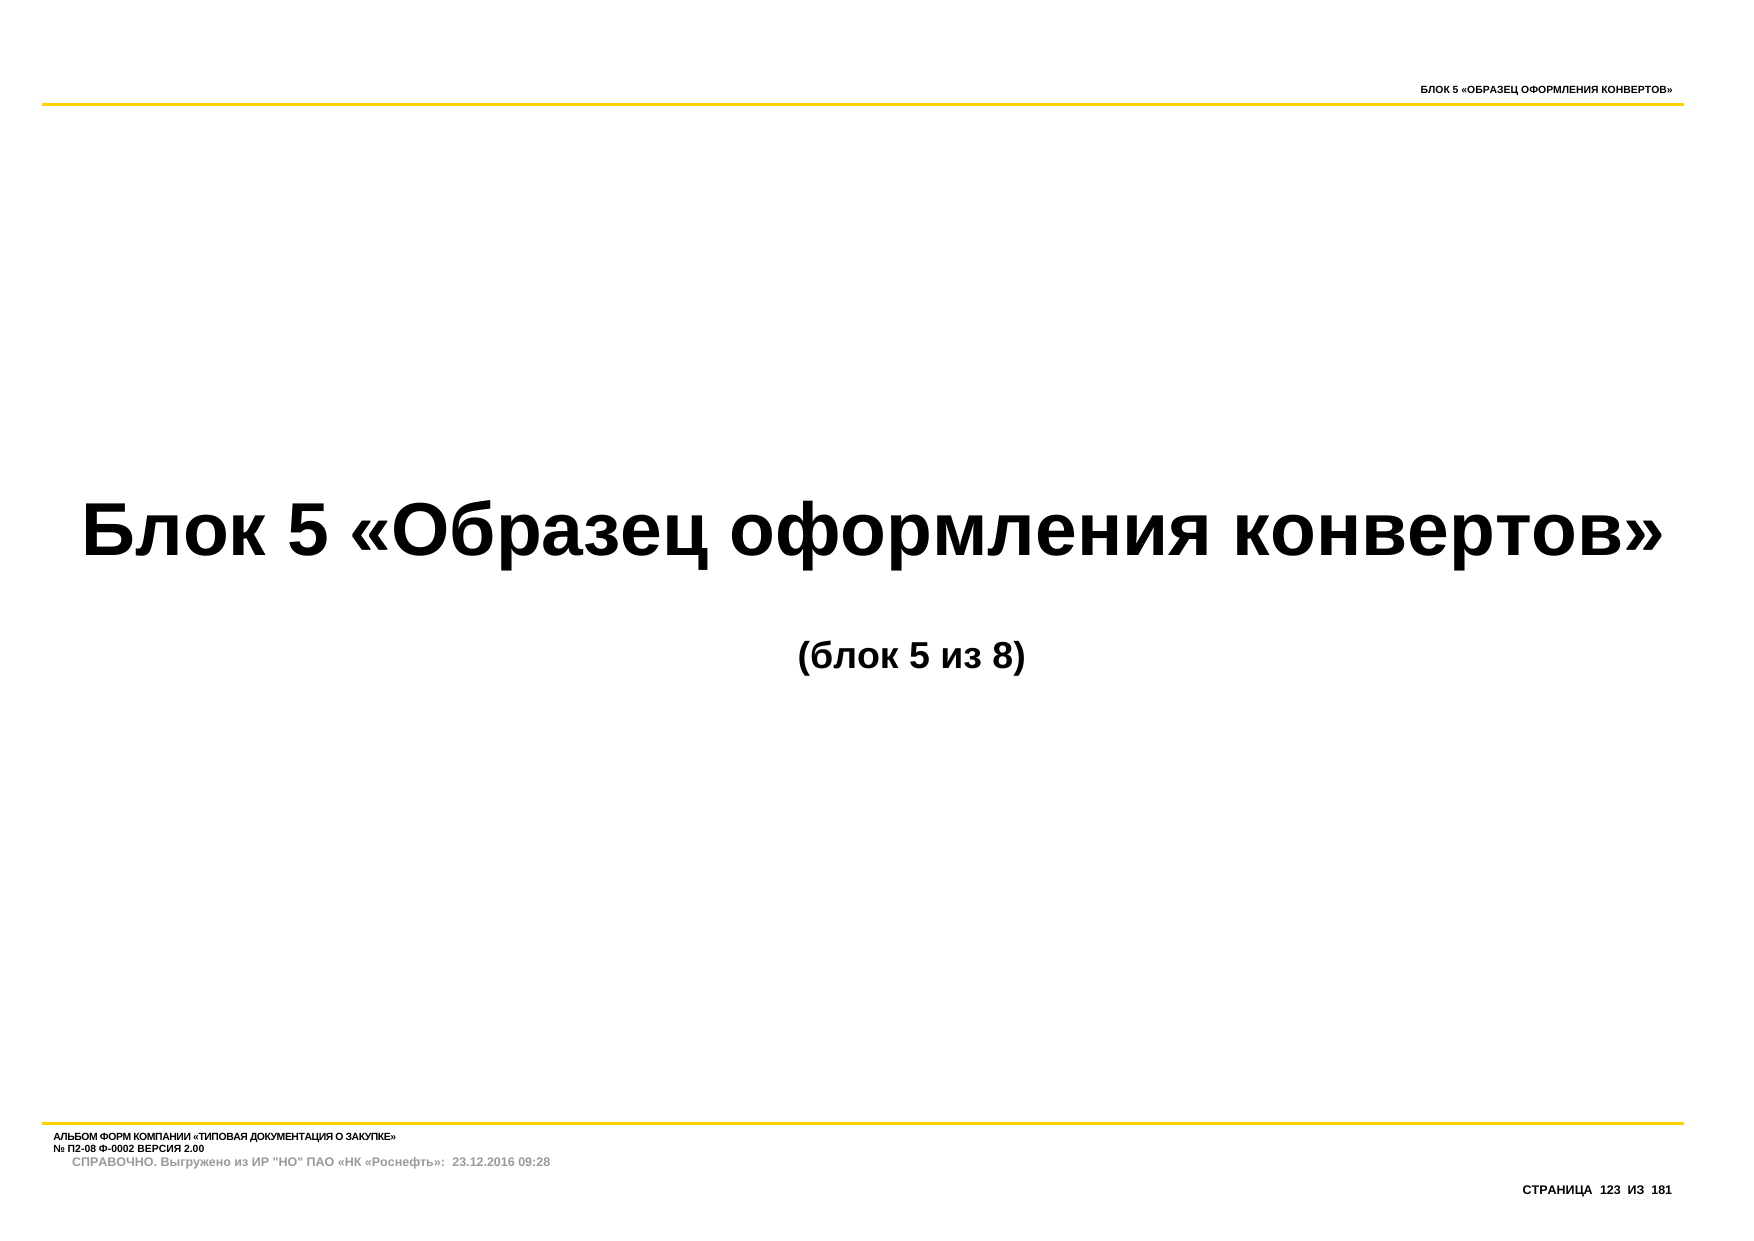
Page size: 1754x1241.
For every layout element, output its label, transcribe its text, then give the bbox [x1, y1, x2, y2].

text Блок 5 «Образец оформления конвертов» [53, 485, 1695, 571]
text (блок 5 из 8) [128, 634, 1695, 677]
